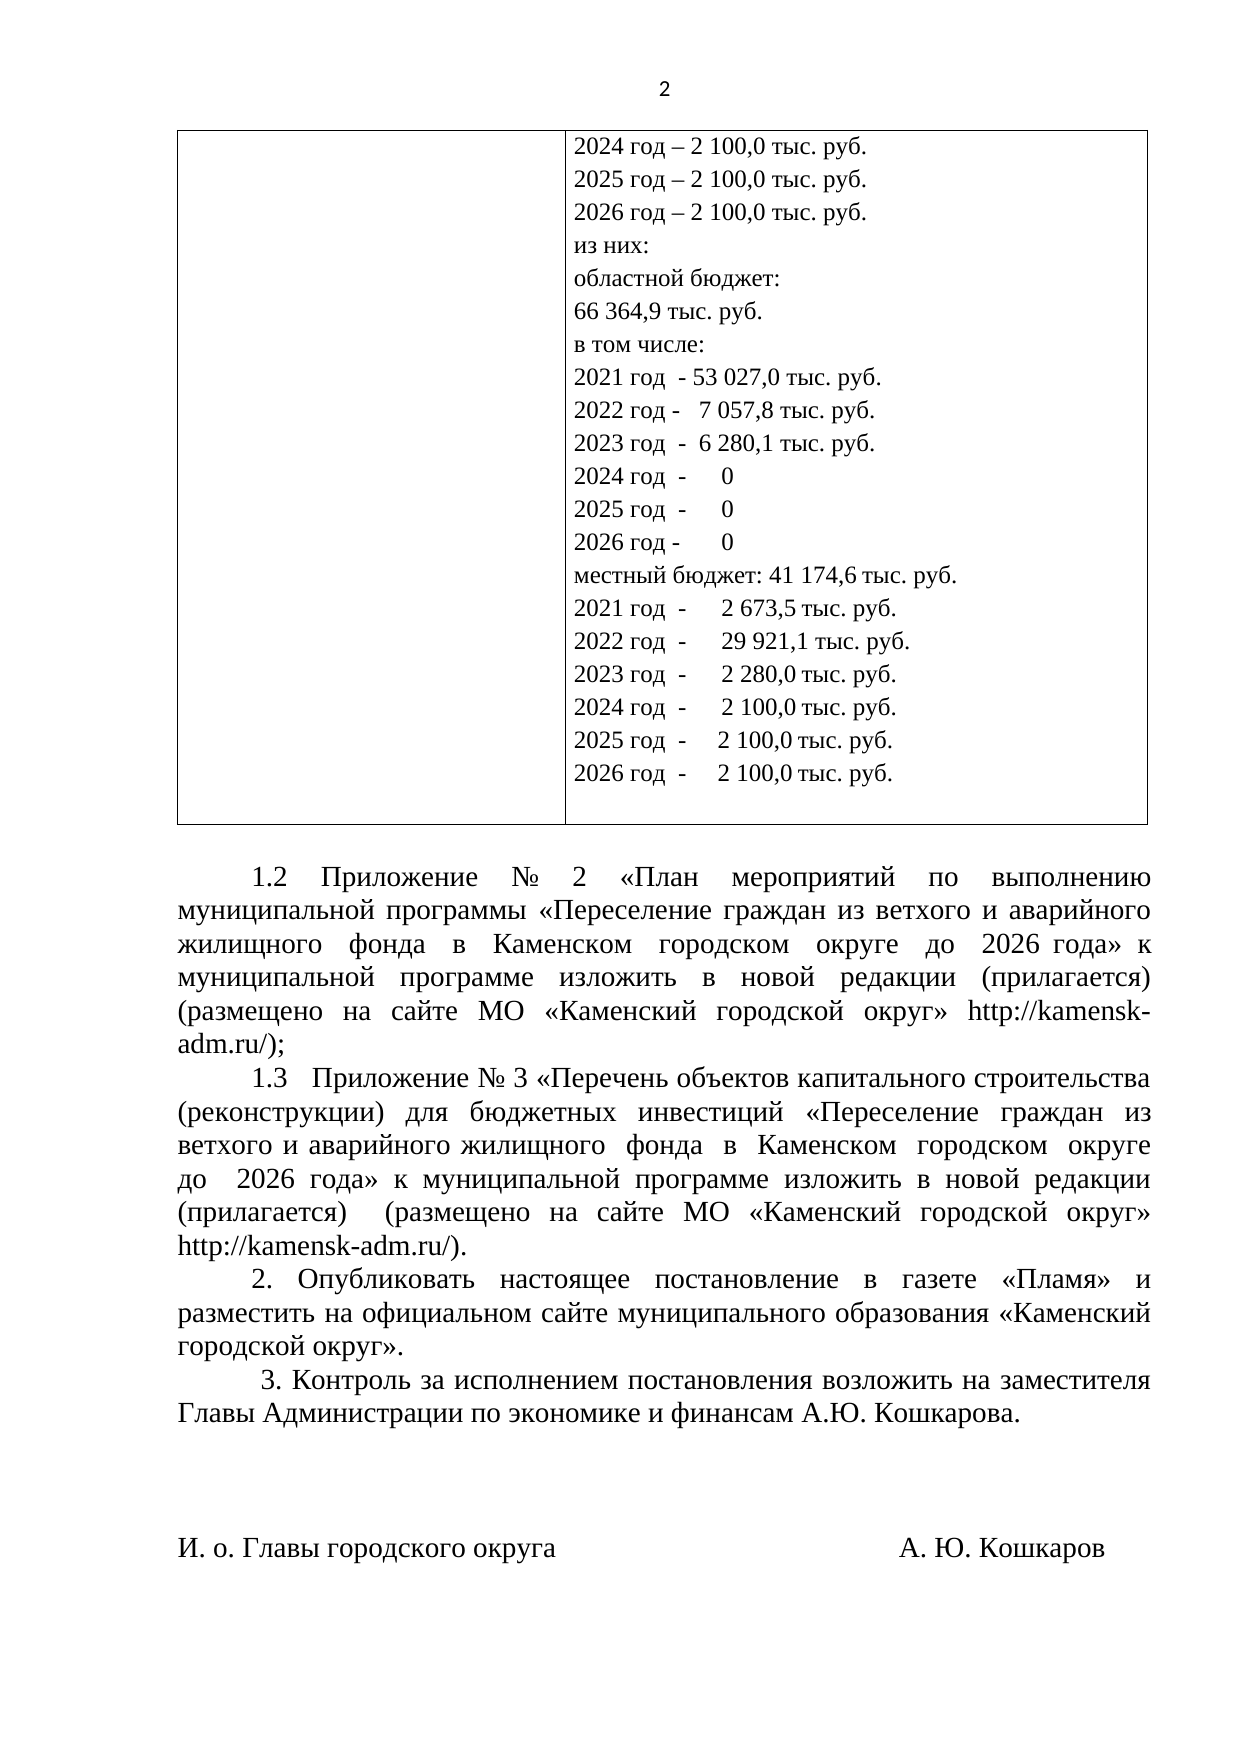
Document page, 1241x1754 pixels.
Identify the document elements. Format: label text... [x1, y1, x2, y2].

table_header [178, 131, 565, 824]
text 3. Контроль за исполнением постановления возложить на заместителя Главы Администрации по экономике и финансам А.Ю. Кошкарова. [177, 1362, 1152, 1429]
text 2. Опубликовать настоящее постановление в газете «Пламя» и разместить на официальном сайте муниципального образования «Каменский городской округ». [177, 1261, 1152, 1362]
text 1.2 Приложение № 2 «План мероприятий по выполнению муниципальной программы «Переселение граждан из ветхого и аварийного жилищного фонда в Каменском городском округе до 2026 года» к муниципальной программе изложить в новой редакции (прилагается) (размещено на сайте МО «Каменский городской округ» http://kamensk-adm.ru/); [177, 859, 1152, 1060]
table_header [566, 131, 1147, 824]
text И. о. Главы городского округа А. Ю. Кошкаров [177, 1530, 1152, 1563]
text 1.3 Приложение № 3 «Перечень объектов капитального строительства (реконструкции) для бюджетных инвестиций «Переселение граждан из ветхого и аварийного жилищного фонда в Каменском городском округе до 2026 года» к муниципальной программе изложить в новой редакции (прилагается) (размещено на сайте МО «Каменский городской округ» http://kamensk-adm.ru/). [177, 1060, 1152, 1261]
